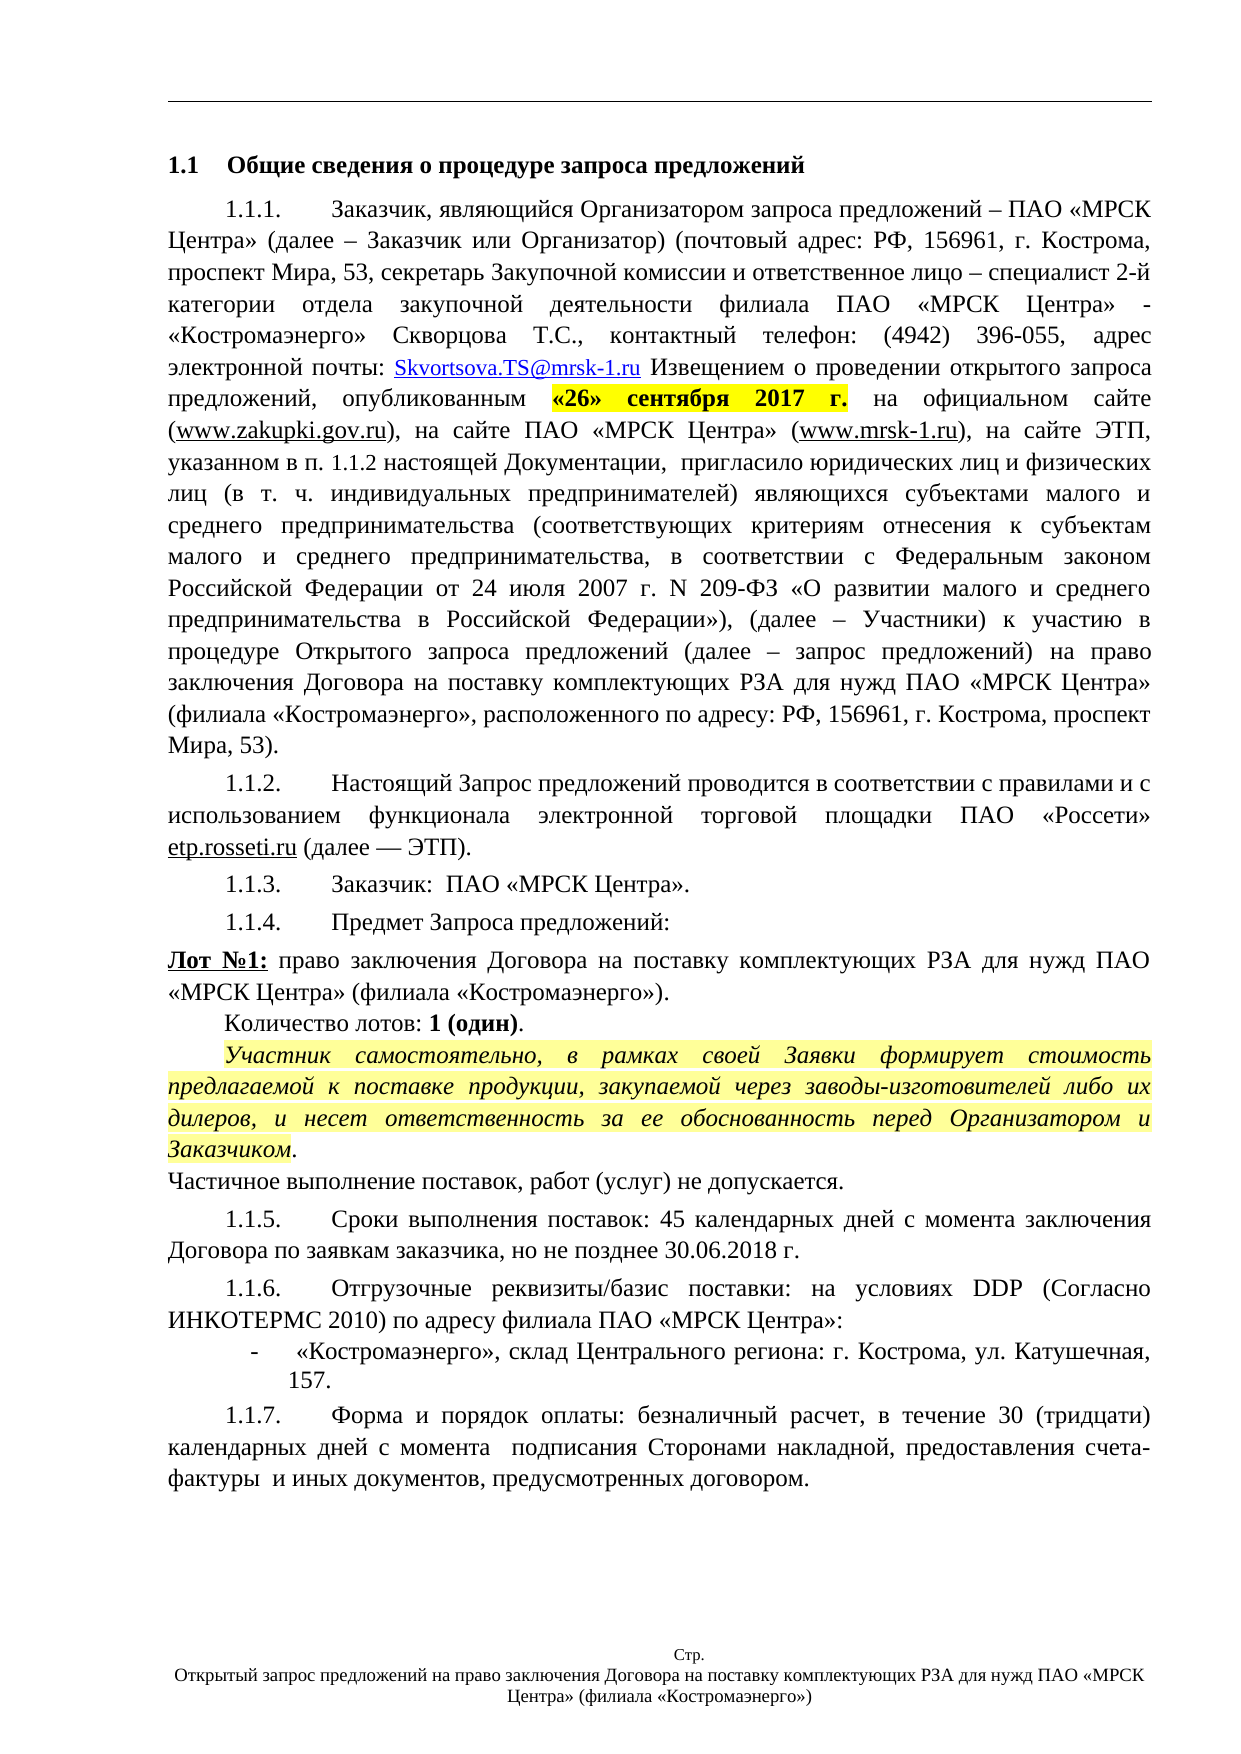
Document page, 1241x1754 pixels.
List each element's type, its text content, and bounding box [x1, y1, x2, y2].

list Сроки выполнения поставок: 45 календарных дней с момента заключения Договора по заявкам заказчика, но не позднее 30.06.2018 г. [168, 1204, 1152, 1264]
subtitle Общие сведения о процедуре запроса предложений [168, 150, 1152, 179]
text Участник самостоятельно, в рамках своей Заявки формирует стоимость предлагаемой к поставке продукции, закупаемой через заводы-изготовителей либо их дилеров, и несет ответственность за ее обоснованность перед Организатором и Заказчиком. [168, 1132, 1152, 1163]
list Заказчик, являющийся Организатором запроса предложений – ПАО «МРСК Центра» (далее – Заказчик или Организатор) (почтовый адрес: РФ, 156961, г. Кострома, проспект Мира, 53, секретарь Закупочной комиссии и ответственное лицо – специалист 2-й категории отдела закупочной деятельности филиала ПАО «МРСК Центра» - «Костромаэнерго» Скворцова Т.С., контактный телефон: (4942) 396-055, адрес электронной почты: Skvortsova.TS@mrsk-1.ru Извещением о проведении открытого запроса предложений, опубликованным «26» сентября 2017 г. на официальном сайте (www.zakupki.gov.ru), на сайте ПАО «МРСК Центра» (www.mrsk-1.ru), на сайте ЭТП, указанном в п. 1.1.2 настоящей Документации, пригласило юридических лиц и физических лиц (в т. ч. индивидуальных предпринимателей) являющихся субъектами малого и среднего предпринимательства (соответствующих критериям отнесения к субъектам малого и среднего предпринимательства, в соответствии с Федеральным законом Российской Федерации от 24 июля 2007 г. N 209-ФЗ «О развитии малого и среднего предпринимательства в Российской Федерации»), (далее – Участники) к участию в процедуре Открытого запроса предложений (далее – запрос предложений) на право заключения Договора на поставку комплектующих РЗА для нужд ПАО «МРСК Центра» (филиала «Костромаэнерго», расположенного по адресу: РФ, 156961, г. Кострома, проспект Мира, 53). [168, 194, 1152, 759]
text Количество лотов: 1 (один). [168, 1008, 1152, 1037]
list Отгрузочные реквизиты/базис поставки: на условиях DDP (Согласно ИНКОТЕРМС 2010) по адресу филиала ПАО «МРСК Центра»: [168, 1273, 1152, 1333]
list Заказчик: ПАО «МРСК Центра». [168, 869, 1152, 898]
text Участник самостоятельно, в рамках своей Заявки формирует стоимость предлагаемой к поставке продукции, закупаемой через заводы-изготовителей либо их дилеров, и несет ответственность за ее обоснованность перед Организатором и Заказчиком. [168, 1040, 1152, 1071]
list Предмет Запроса предложений: [168, 907, 1152, 936]
list «Костромаэнерго», склад Центрального региона: г. Кострома, ул. Катушечная, 157. [250, 1336, 1152, 1394]
list Настоящий Запрос предложений проводится в соответствии с правилами и с использованием функционала электронной торговой площадки ПАО «Россети» etp.rosseti.ru (далее — ЭТП). [168, 768, 1152, 860]
list Форма и порядок оплаты: безналичный расчет, в течение 30 (тридцати) календарных дней с момента подписания Сторонами накладной, предоставления счета-фактуры и иных документов, предусмотренных договором. [168, 1400, 1152, 1492]
list Частичное выполнение поставок, работ (услуг) не допускается. [168, 1166, 1152, 1195]
text Лот №1: право заключения Договора на поставку комплектующих РЗА для нужд ПАО «МРСК Центра» (филиала «Костромаэнерго»). [168, 945, 1152, 1005]
